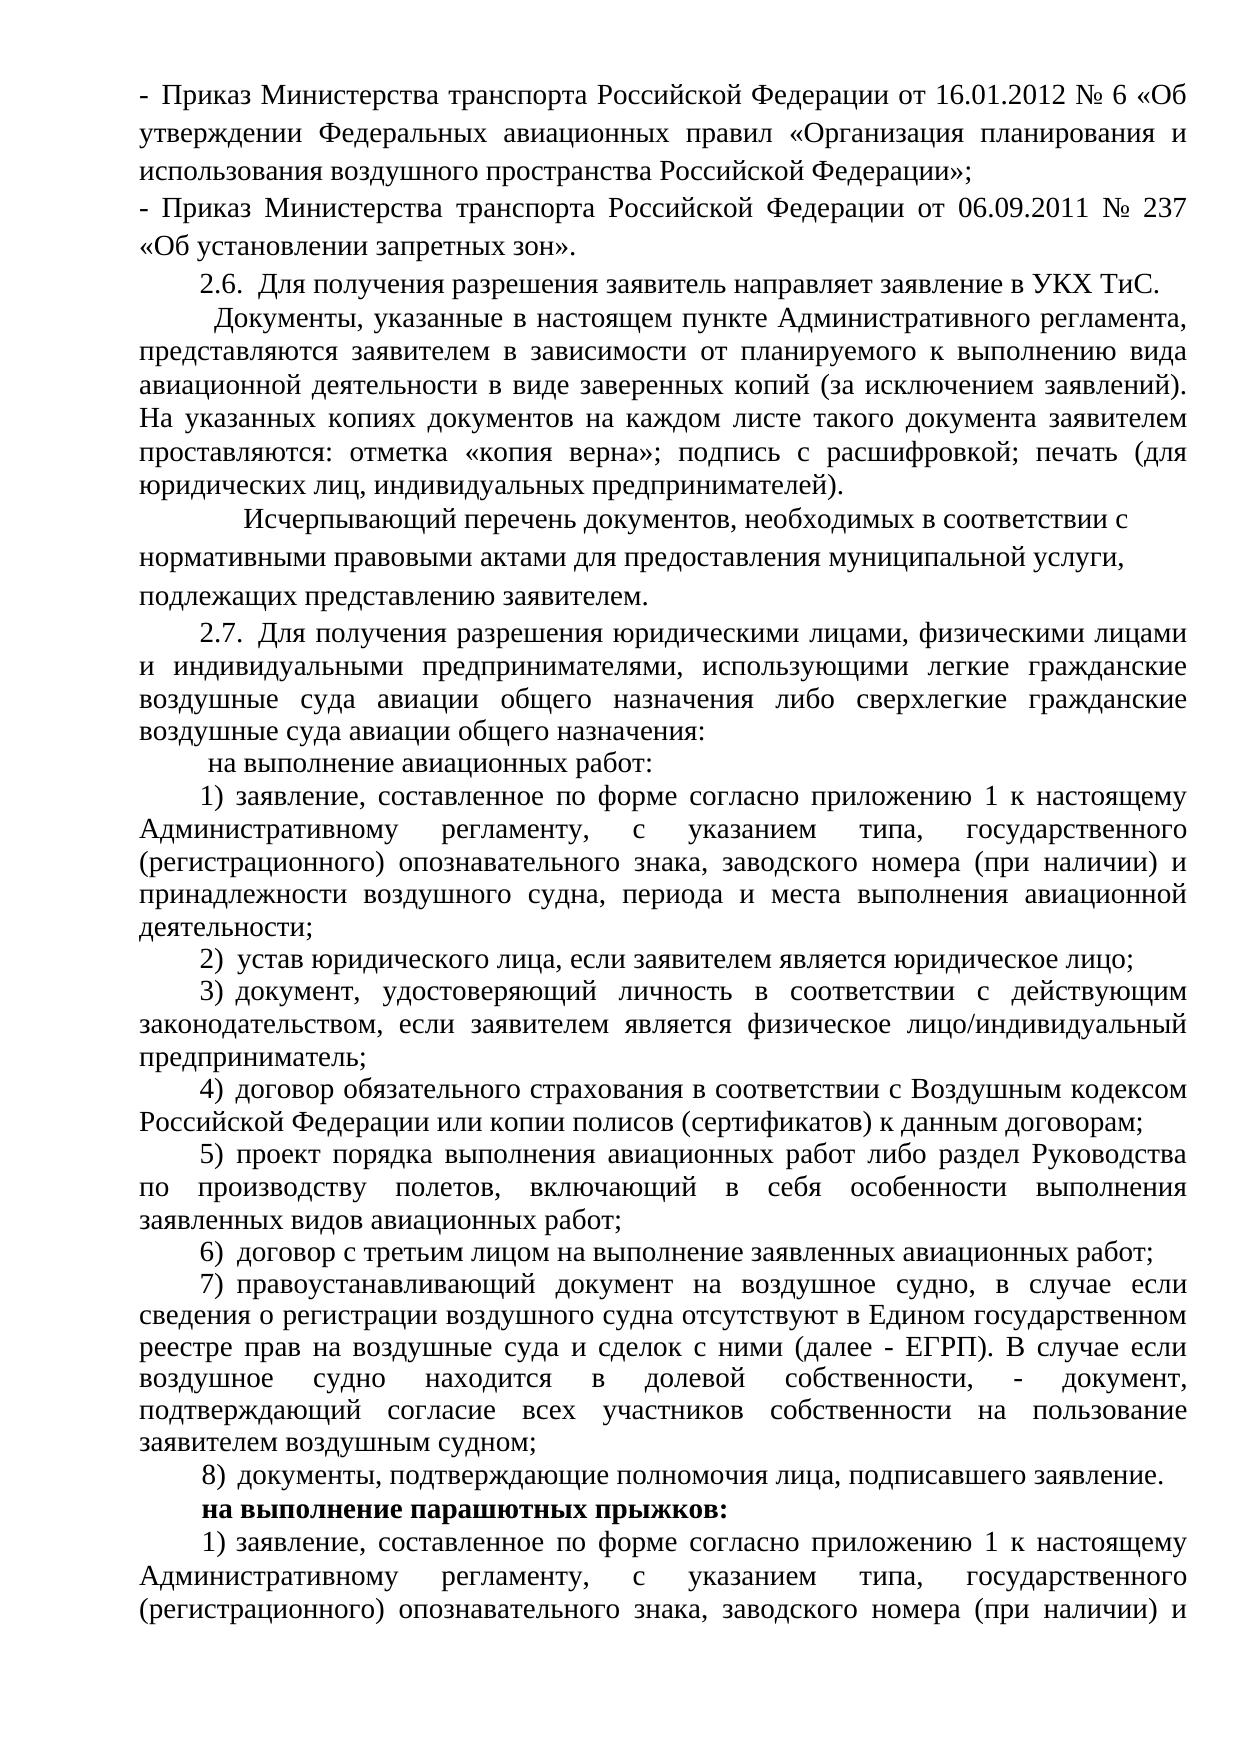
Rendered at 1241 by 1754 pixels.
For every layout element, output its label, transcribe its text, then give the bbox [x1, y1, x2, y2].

list документы, подтверждающие полномочия лица, подписавшего заявление. [139, 1457, 1188, 1491]
text на выполнение авиационных работ: [139, 747, 1188, 779]
list Приказ Министерства транспорта Российской Федерации от 16.01.2012 № 6 «Об утверждении Федеральных авиационных правил «Организация планирования и использования воздушного пространства Российской Федерации»; [139, 77, 1188, 186]
list правоустанавливающий документ на воздушное судно, в случае если сведения о регистрации воздушного судна отсутствуют в Едином государственном реестре прав на воздушные суда и сделок с ними (далее - ЕГРП). В случае если воздушное судно находится в долевой собственности, - документ, подтверждающий согласие всех участников собственности на пользование заявителем воздушным судном; [139, 1268, 1188, 1457]
list договор обязательного страхования в соответствии с Воздушным кодексом Российской Федерации или копии полисов (сертификатов) к данным договорам; [139, 1073, 1188, 1138]
list документ, удостоверяющий личность в соответствии с действующим законодательством, если заявителем является физическое лицо/индивидуальный предприниматель; [139, 975, 1188, 1073]
list Для получения разрешения юридическими лицами, физическими лицами и индивидуальными предпринимателями, использующими легкие гражданские воздушные суда авиации общего назначения либо сверхлегкие гражданские воздушные суда авиации общего назначения: [139, 617, 1188, 747]
text Документы, указанные в настоящем пункте Административного регламента, представляются заявителем в зависимости от планируемого к выполнению вида авиационной деятельности в виде заверенных копий (за исключением заявлений). На указанных копиях документов на каждом листе такого документа заявителем проставляются: отметка «копия верна»; подпись с расшифровкой; печать (для юридических лиц, индивидуальных предпринимателей). [139, 300, 1188, 501]
list проект порядка выполнения авиационных работ либо раздел Руководства по производству полетов, включающий в себя особенности выполнения заявленных видов авиационных работ; [139, 1138, 1188, 1235]
text на выполнение парашютных прыжков: [139, 1491, 1188, 1524]
list Приказ Министерства транспорта Российской Федерации от 06.09.2011 № 237 «Об установлении запретных зон». [139, 191, 1188, 262]
list Для получения разрешения заявитель направляет заявление в УКХ ТиС. [139, 266, 1188, 300]
list договор с третьим лицом на выполнение заявленных авиационных работ; [139, 1235, 1188, 1268]
text Исчерпывающий перечень документов, необходимых в соответствии с нормативными правовыми актами для предоставления муниципальной услуги, подлежащих представлению заявителем. [139, 501, 1188, 612]
list устав юридического лица, если заявителем является юридическое лицо; [139, 942, 1188, 975]
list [139, 1524, 1188, 1625]
